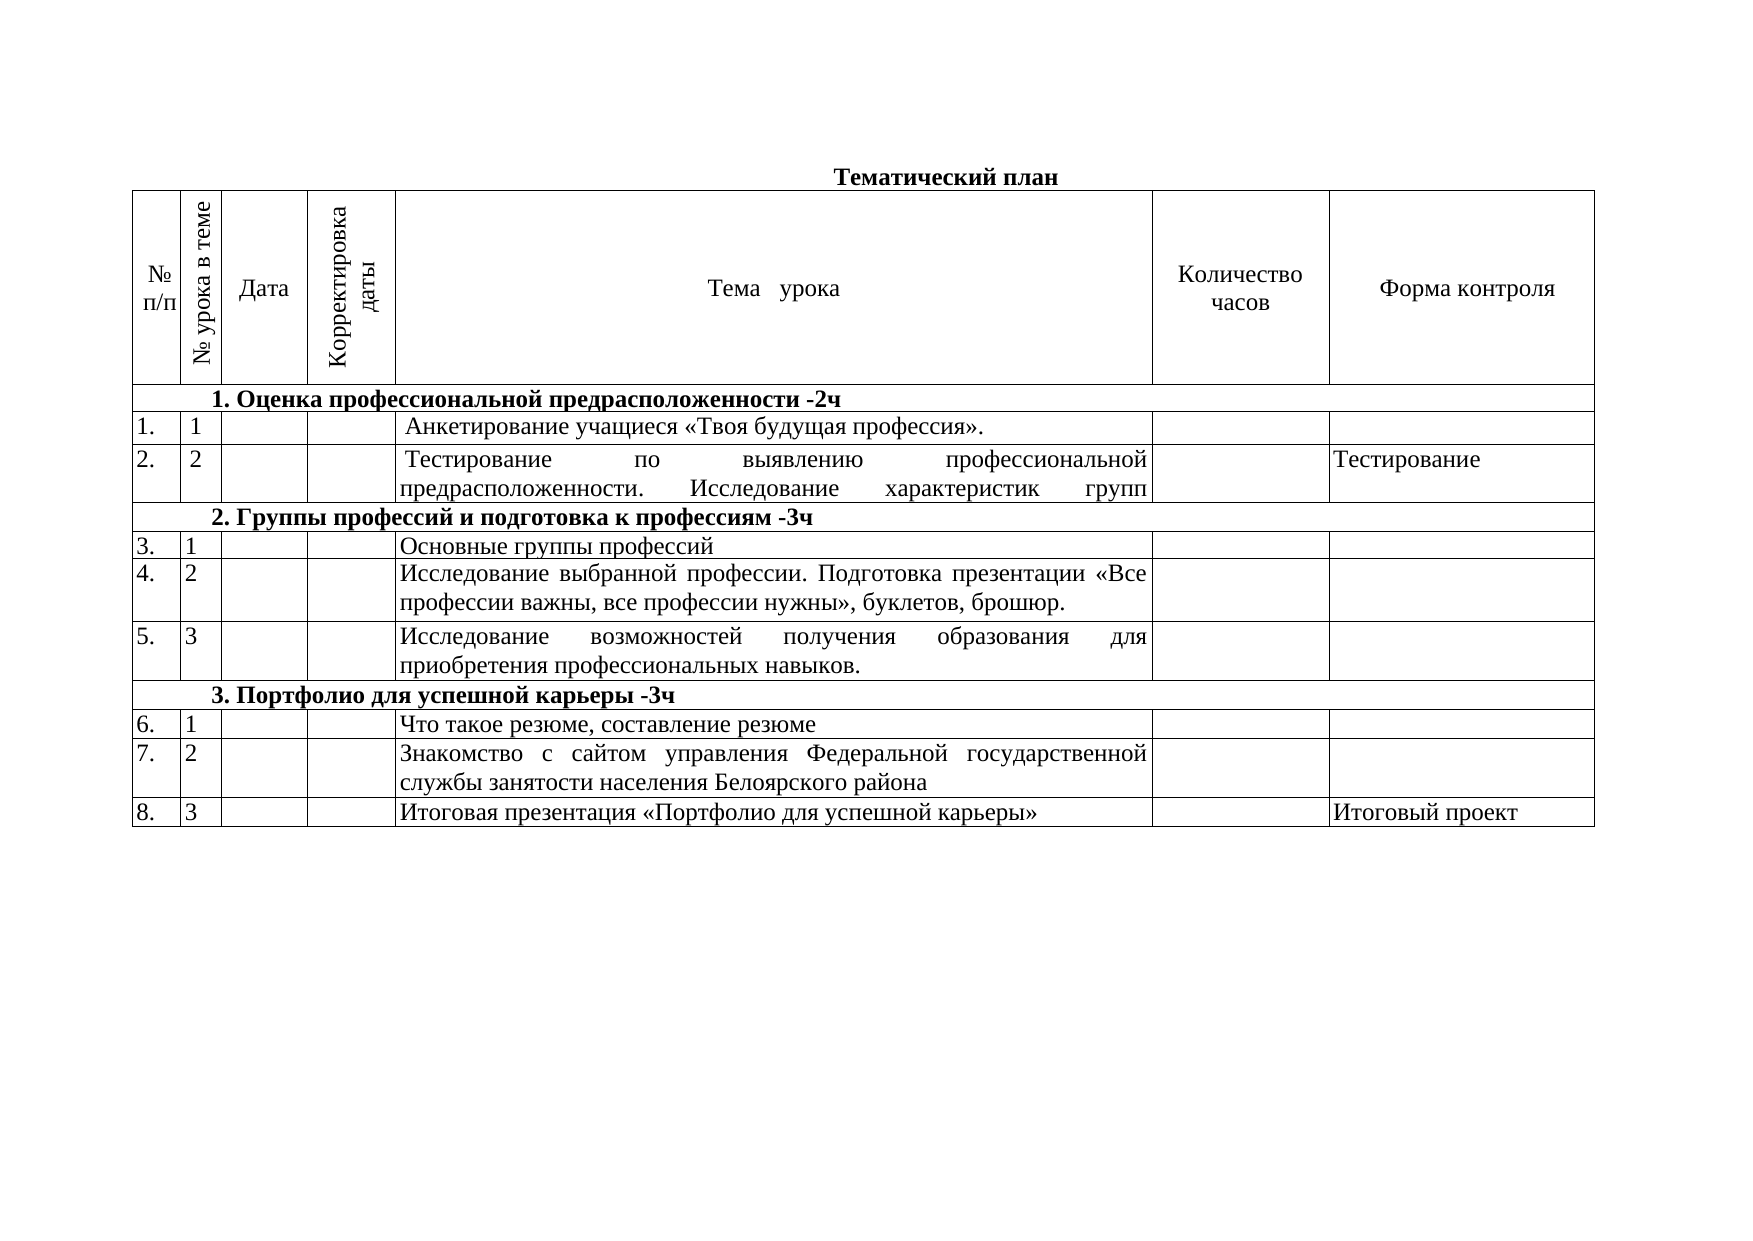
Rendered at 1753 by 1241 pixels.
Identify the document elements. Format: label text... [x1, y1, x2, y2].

table_cell 2. Группы профессий и подготовка к профессиям -3ч [133, 503, 1594, 531]
table_cell Знакомство с сайтом управления Федеральной государственной службы занятости населения Белоярского района [396, 739, 1152, 797]
table_cell [1153, 412, 1329, 444]
table_cell [222, 532, 307, 558]
table_cell [1330, 710, 1594, 738]
table_cell 1 [181, 412, 221, 444]
table_cell 7. [133, 739, 180, 797]
table_header № п/п [133, 191, 180, 384]
table_header Дата [222, 191, 307, 384]
table_cell 2 [181, 445, 221, 502]
table_cell [1153, 559, 1329, 621]
table_cell 3 [181, 622, 221, 680]
table_cell 1 [181, 710, 221, 738]
table_cell [308, 710, 395, 738]
table_cell [222, 739, 307, 797]
table_cell 2 [181, 559, 221, 621]
table_header Корректировка даты [308, 191, 395, 384]
table_cell [1153, 710, 1329, 738]
table_header № урока в теме [181, 191, 221, 384]
table_cell [1153, 739, 1329, 797]
table_cell [222, 798, 307, 826]
table_header Тема урока [396, 191, 1152, 384]
table_cell [222, 445, 307, 502]
table_cell [222, 559, 307, 621]
table_cell [308, 798, 395, 826]
table_cell Итоговая презентация «Портфолио для успешной карьеры» [396, 798, 1152, 826]
table_cell 8. [133, 798, 180, 826]
table_cell Тестирование [1330, 445, 1594, 502]
text Тематический план [162, 162, 1654, 190]
table_cell [308, 739, 395, 797]
table_cell [1330, 739, 1594, 797]
table_cell Основные группы профессий [396, 532, 1152, 558]
table_cell [1153, 622, 1329, 680]
table_cell [308, 412, 395, 444]
table_cell 1. [133, 412, 180, 444]
table_cell 2. [133, 445, 180, 502]
table_cell Анкетирование учащиеся «Твоя будущая профессия». [396, 412, 1152, 444]
table_cell [1330, 622, 1594, 680]
table_cell [1153, 532, 1329, 558]
table_cell [222, 710, 307, 738]
table_header Форма контроля [1330, 191, 1594, 384]
table_cell 3. Портфолио для успешной карьеры -3ч [133, 681, 1594, 709]
table_cell [1153, 445, 1329, 502]
table_cell 1. Оценка профессиональной предрасположенности -2ч [133, 385, 1594, 411]
table_cell [1330, 559, 1594, 621]
table_cell 6. [133, 710, 180, 738]
table_cell 2 [181, 739, 221, 797]
table_cell [222, 412, 307, 444]
table_cell [308, 622, 395, 680]
table_cell [1330, 532, 1594, 558]
table_cell 5. [133, 622, 180, 680]
table_header Количество часов [1153, 191, 1329, 384]
table_cell Тестирование по выявлению профессиональной предрасположенности. Исследование характеристик групп профессий с помощью Интернета [396, 445, 1152, 502]
table_cell 3. [133, 532, 180, 558]
table_cell [1330, 412, 1594, 444]
table_cell [308, 445, 395, 502]
table_cell [308, 559, 395, 621]
table_cell 3 [181, 798, 221, 826]
table_cell 1 [181, 532, 221, 558]
table_cell 4. [133, 559, 180, 621]
table_cell Исследование выбранной профессии. Подготовка презентации «Все профессии важны, все профессии нужны», буклетов, брошюр. [396, 559, 1152, 621]
table_cell Что такое резюме, составление резюме [396, 710, 1152, 738]
table_cell [1153, 798, 1329, 826]
table_cell [222, 622, 307, 680]
table_cell Итоговый проект [1330, 798, 1594, 826]
table_cell [308, 532, 395, 558]
table_cell Исследование возможностей получения образования для приобретения профессиональных навыков. [396, 622, 1152, 680]
